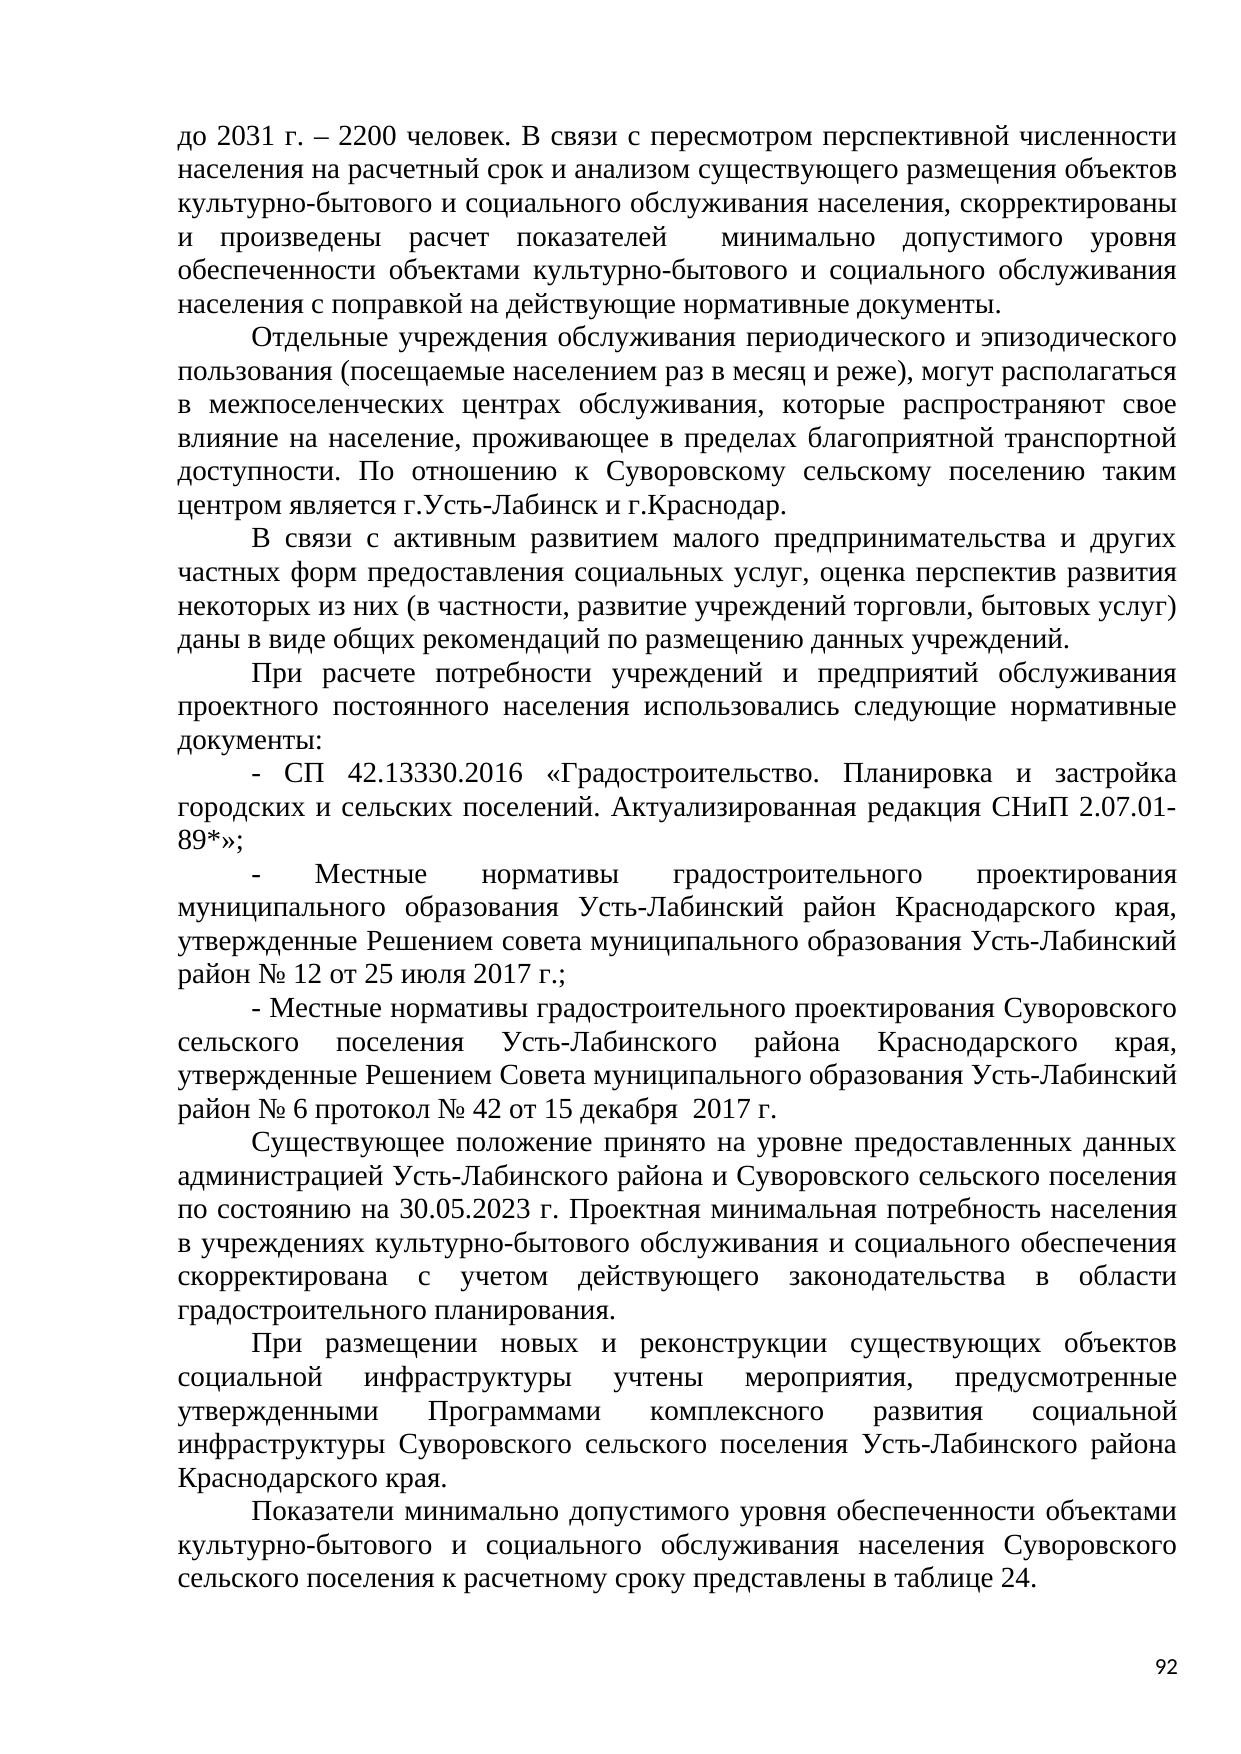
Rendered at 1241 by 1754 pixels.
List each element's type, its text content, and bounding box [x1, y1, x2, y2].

text Показатели минимально допустимого уровня обеспеченности объектами культурно-бытового и социального обслуживания населения Суворовского сельского поселения к расчетному сроку представлены в таблице 24. [177, 1493, 1178, 1594]
text - Местные нормативы градостроительного проектирования муниципального образования Усть-Лабинский район Краснодарского края, утвержденные Решением совета муниципального образования Усть-Лабинский район № 12 от 25 июля 2017 г.; [177, 856, 1178, 990]
text - Местные нормативы градостроительного проектирования Суворовского сельского поселения Усть-Лабинского района Краснодарского края, утвержденные Решением Совета муниципального образования Усть-Лабинский район № 6 протокол № 42 от 15 декабря 2017 г. [177, 990, 1178, 1124]
text В связи с активным развитием малого предпринимательства и других частных форм предоставления социальных услуг, оценка перспектив развития некоторых из них (в частности, развитие учреждений торговли, бытовых услуг) даны в виде общих рекомендаций по размещению данных учреждений. [177, 521, 1178, 655]
text При расчете потребности учреждений и предприятий обслуживания проектного постоянного населения использовались следующие нормативные документы: [177, 655, 1178, 755]
text Существующее положение принято на уровне предоставленных данных администрацией Усть-Лабинского района и Суворовского сельского поселения по состоянию на 30.05.2023 г. Проектная минимальная потребность населения в учреждениях культурно-бытового обслуживания и социального обеспечения скорректирована с учетом действующего законодательства в области градостроительного планирования. [177, 1124, 1178, 1326]
text При размещении новых и реконструкции существующих объектов социальной инфраструктуры учтены мероприятия, предусмотренные утвержденными Программами комплексного развития социальной инфраструктуры Суворовского сельского поселения Усть-Лабинского района Краснодарского края. [177, 1326, 1178, 1493]
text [177, 118, 1178, 319]
text Отдельные учреждения обслуживания периодического и эпизодического пользования (посещаемые населением раз в месяц и реже), могут располагаться в межпоселенческих центрах обслуживания, которые распространяют свое влияние на население, проживающее в пределах благоприятной транспортной доступности. По отношению к Суворовскому сельскому поселению таким центром является г.Усть-Лабинск и г.Краснодар. [177, 319, 1178, 521]
text - СП 42.13330.2016 «Градостроительство. Планировка и застройка городских и сельских поселений. Актуализированная редакция СНиП 2.07.01-89*»; [177, 755, 1178, 856]
